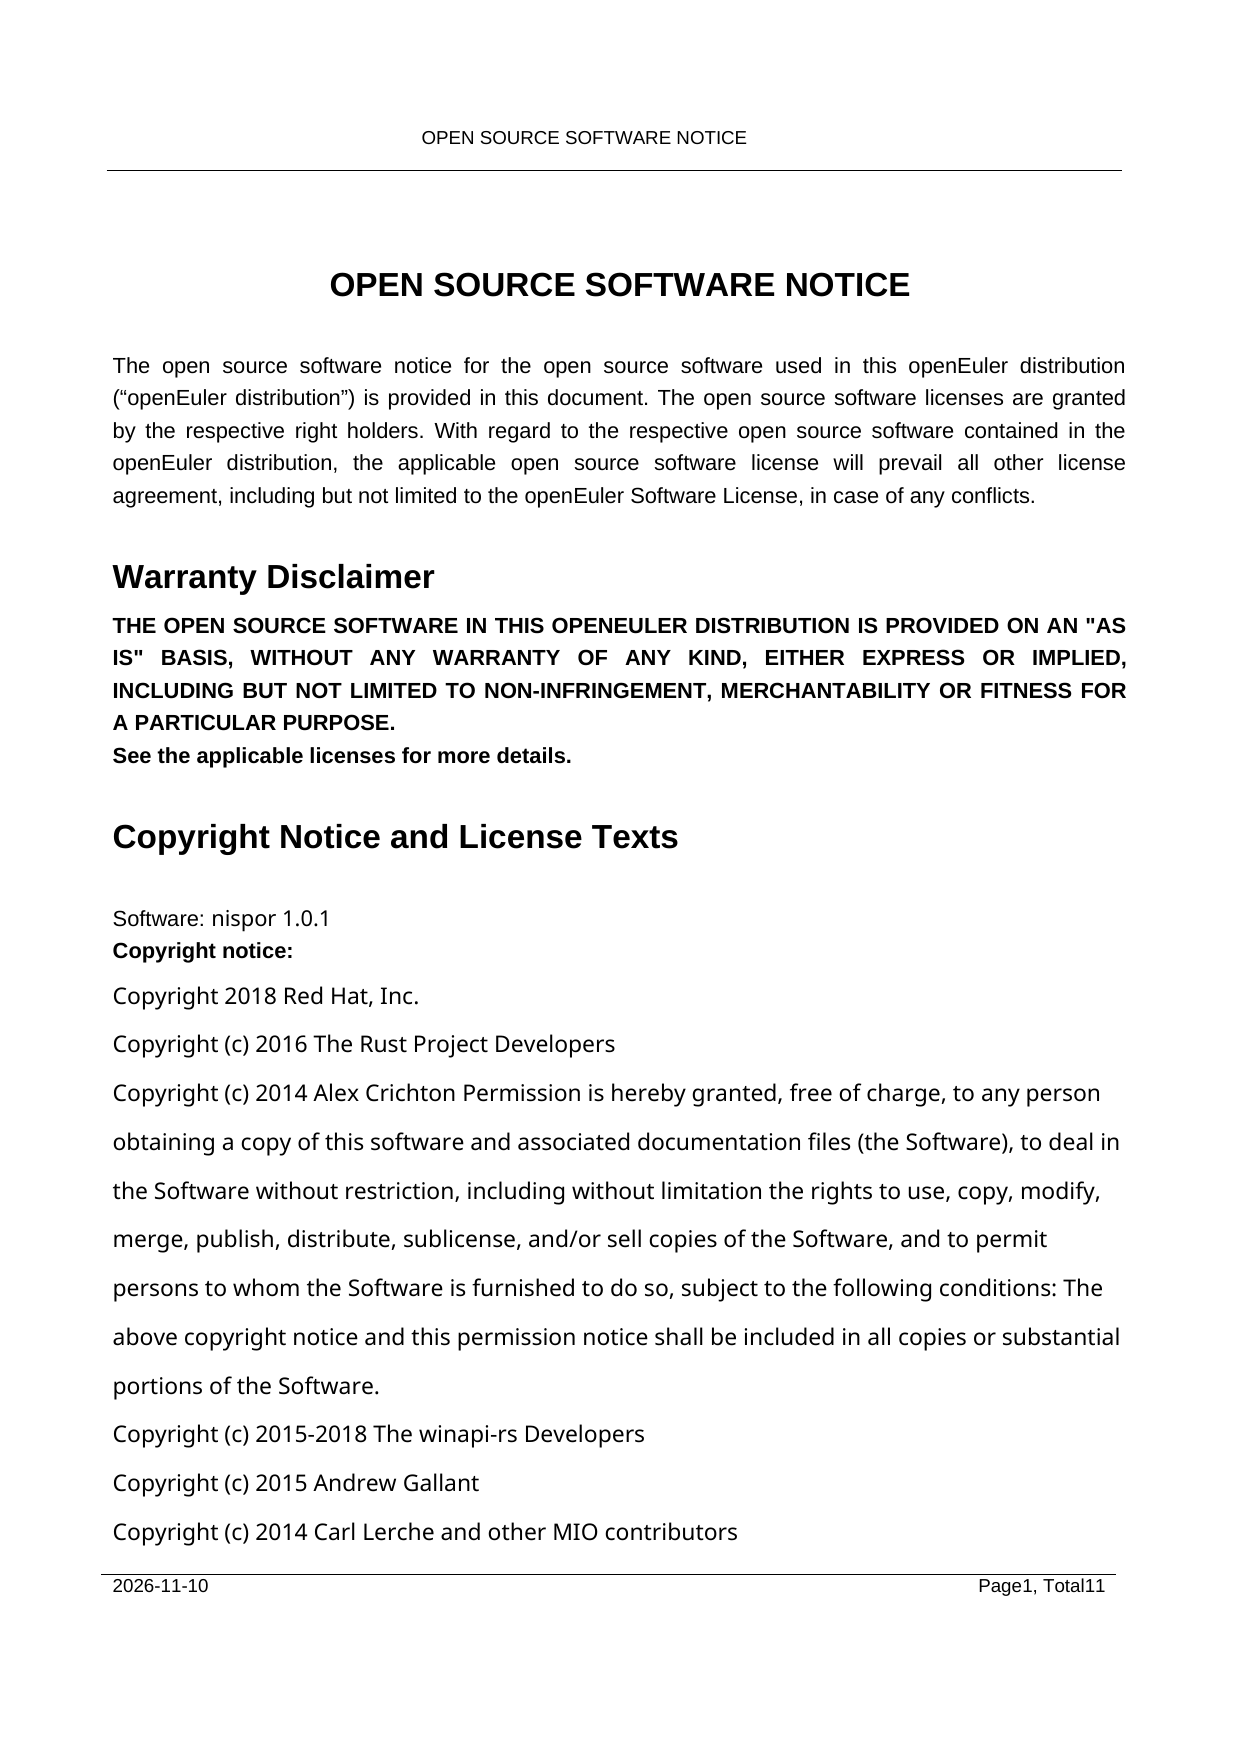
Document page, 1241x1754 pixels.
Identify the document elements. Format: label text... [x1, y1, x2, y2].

text Copyright Notice and License Texts [112, 804, 1128, 869]
text THE OPEN SOURCE SOFTWARE IN THIS OPENEULER DISTRIBUTION IS PROVIDED ON AN "AS IS" BASIS, WITHOUT ANY WARRANTY OF ANY KIND, EITHER EXPRESS OR IMPLIED, INCLUDING BUT NOT LIMITED TO NON-INFRINGEMENT, MERCHANTABILITY OR FITNESS FOR A PARTICULAR PURPOSE. See the applicable licenses for more details. [112, 609, 1128, 771]
text OPEN SOURCE SOFTWARE NOTICE [112, 251, 1128, 316]
text Software: nispor 1.0.1 [112, 901, 1128, 934]
text Warranty Disclaimer [112, 544, 1128, 609]
text Copyright notice: [112, 934, 1128, 966]
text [112, 979, 1128, 1548]
text The open source software notice for the open source software used in this openEuler distribution (“openEuler distribution”) is provided in this document. The open source software licenses are granted by the respective right holders. With regard to the respective open source software contained in the openEuler distribution, the applicable open source software license will prevail all other license agreement, including but not limited to the openEuler Software License, in case of any conflicts. [112, 349, 1128, 511]
